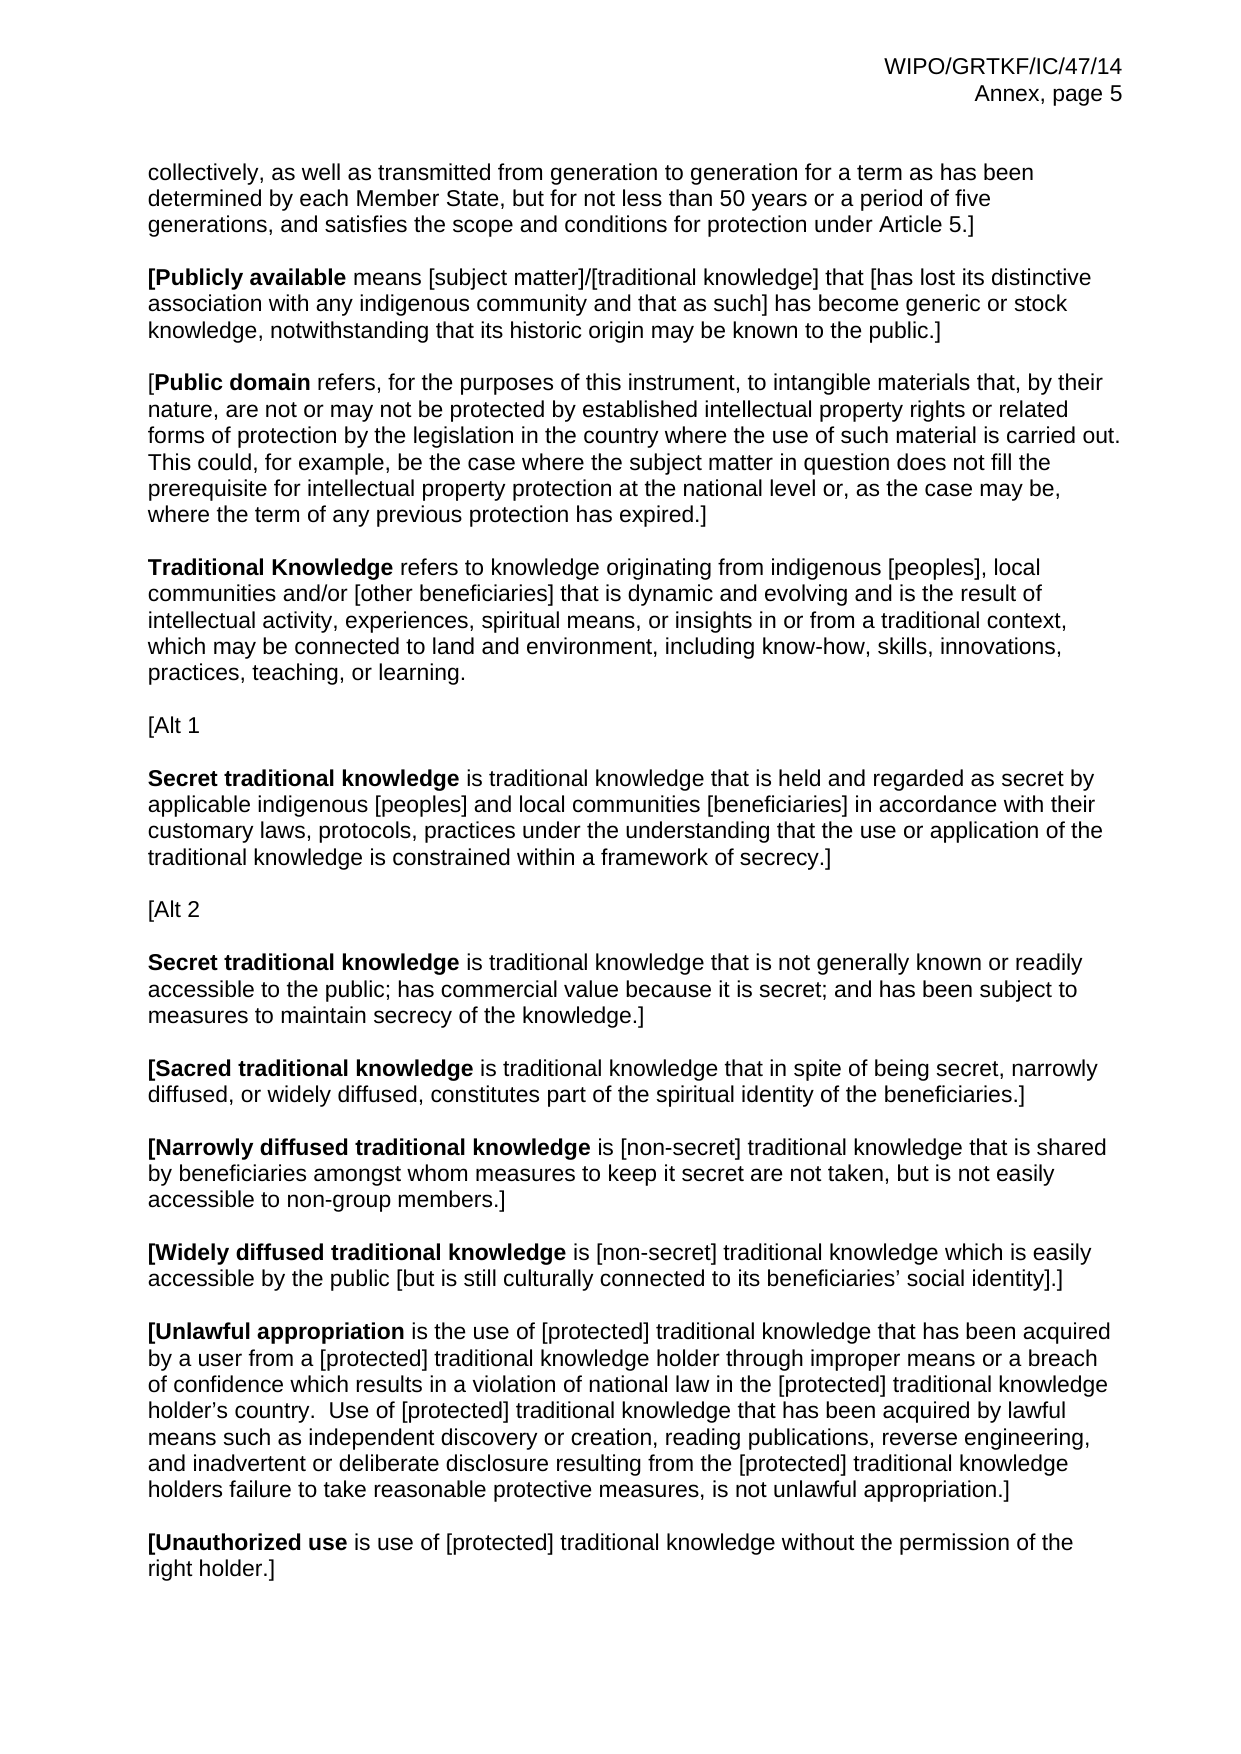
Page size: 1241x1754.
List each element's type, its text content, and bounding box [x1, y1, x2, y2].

text [Alt 1 [148, 712, 1122, 738]
text [Unlawful appropriation is the use of [protected] traditional knowledge that has been acquired by a user from a [protected] traditional knowledge holder through improper means or a breach of confidence which results in a violation of national law in the [protected] traditional knowledge holder’s country. Use of [protected] traditional knowledge that has been acquired by lawful means such as independent discovery or creation, reading publications, reverse engineering, and inadvertent or deliberate disclosure resulting from the [protected] traditional knowledge holders failure to take reasonable protective measures, is not unlawful appropriation.] [148, 1318, 1122, 1529]
text [Alt 2 [148, 896, 1122, 923]
text Secret traditional knowledge is traditional knowledge that is held and regarded as secret by applicable indigenous [peoples] and local communities [beneficiaries] in accordance with their customary laws, protocols, practices under the understanding that the use or application of the traditional knowledge is constrained within a framework of secrecy.] [148, 765, 1122, 870]
text [Narrowly diffused traditional knowledge is [non-secret] traditional knowledge that is shared by beneficiaries amongst whom measures to keep it secret are not taken, but is not easily accessible to non-group members.] [148, 1134, 1122, 1213]
text [Publicly available means [subject matter]/[traditional knowledge] that [has lost its distinctive association with any indigenous community and that as such] has become generic or stock knowledge, notwithstanding that its historic origin may be known to the public.] [148, 264, 1122, 343]
text [Sacred traditional knowledge is traditional knowledge that in spite of being secret, narrowly diffused, or widely diffused, constitutes part of the spiritual identity of the beneficiaries.] [148, 1054, 1122, 1107]
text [148, 158, 1122, 238]
text [Unauthorized use is use of [protected] traditional knowledge without the permission of the right holder.] [148, 1529, 1122, 1582]
text Secret traditional knowledge is traditional knowledge that is not generally known or readily accessible to the public; has commercial value because it is secret; and has been subject to measures to maintain secrecy of the knowledge.] [148, 949, 1122, 1028]
text [Public domain refers, for the purposes of this instrument, to intangible materials that, by their nature, are not or may not be protected by established intellectual property rights or related forms of protection by the legislation in the country where the use of such material is carried out. This could, for example, be the case where the subject matter in question does not fill the prerequisite for intellectual property protection at the national level or, as the case may be, where the term of any previous protection has expired.] [148, 369, 1122, 527]
text Traditional Knowledge refers to knowledge originating from indigenous [peoples], local communities and/or [other beneficiaries] that is dynamic and evolving and is the result of intellectual activity, experiences, spiritual means, or insights in or from a traditional context, which may be connected to land and environment, including know-how, skills, innovations, practices, teaching, or learning. [148, 554, 1122, 686]
text [Widely diffused traditional knowledge is [non-secret] traditional knowledge which is easily accessible by the public [but is still culturally connected to its beneficiaries’ social identity].] [148, 1239, 1122, 1292]
